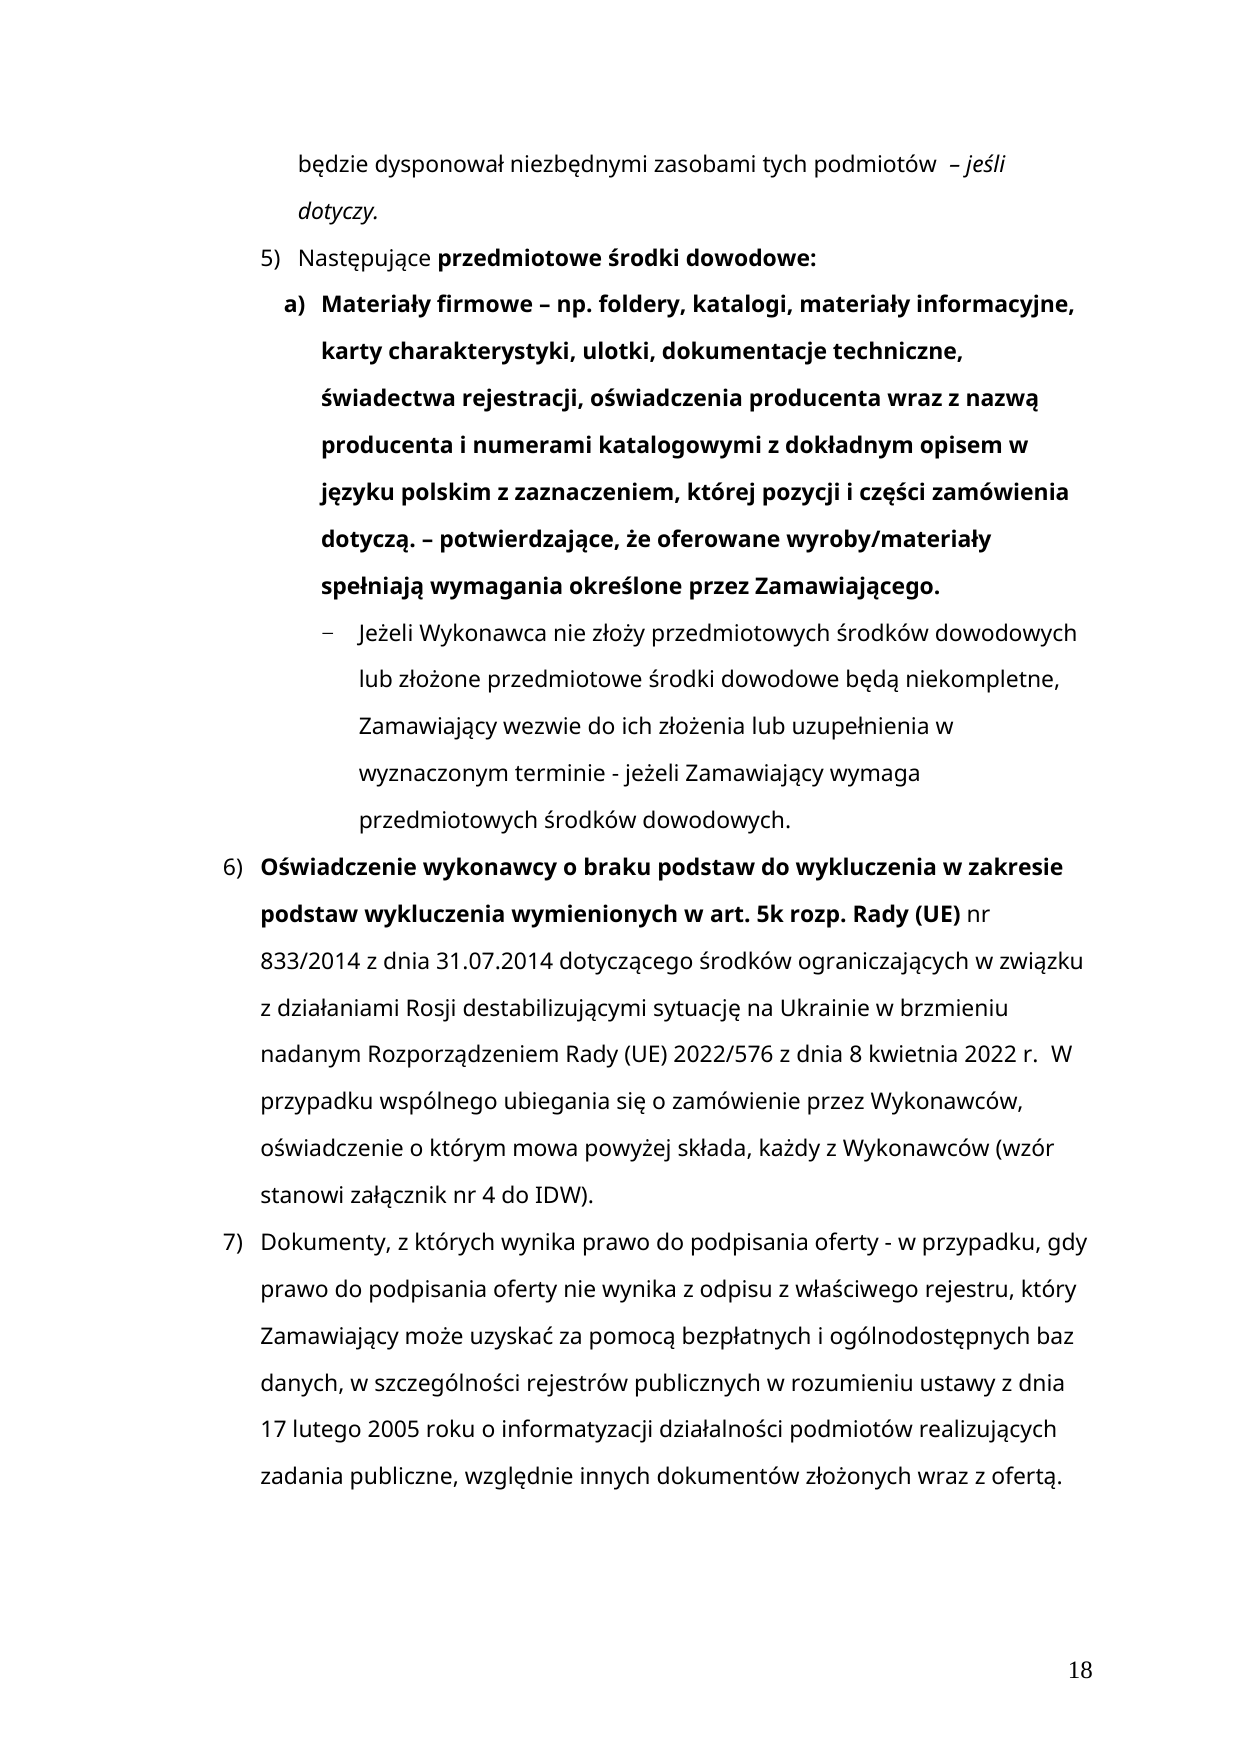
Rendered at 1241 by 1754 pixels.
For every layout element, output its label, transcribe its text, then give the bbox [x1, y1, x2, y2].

list Materiały firmowe – np. foldery, katalogi, materiały informacyjne, karty charakterystyki, ulotki, dokumentacje techniczne, świadectwa rejestracji, oświadczenia producenta wraz z nazwą producenta i numerami katalogowymi z dokładnym opisem w języku polskim z zaznaczeniem, której pozycji i części zamówienia dotyczą. – potwierdzające, że oferowane wyroby/materiały spełniają wymagania określone przez Zamawiającego. [283, 288, 1092, 601]
list Jeżeli Wykonawca nie złoży przedmiotowych środków dowodowych lub złożone przedmiotowe środki dowodowe będą niekompletne, Zamawiający wezwie do ich złożenia lub uzupełnienia w wyznaczonym terminie - jeżeli Zamawiający wymaga przedmiotowych środków dowodowych. [321, 616, 1092, 835]
list Dokumenty, z których wynika prawo do podpisania oferty - w przypadku, gdy prawo do podpisania oferty nie wynika z odpisu z właściwego rejestru, który Zamawiający może uzyskać za pomocą bezpłatnych i ogólnodostępnych baz danych, w szczególności rejestrów publicznych w rozumieniu ustawy z dnia 17 lutego 2005 roku o informatyzacji działalności podmiotów realizujących zadania publiczne, względnie innych dokumentów złożonych wraz z ofertą. [223, 1226, 1092, 1491]
list Oświadczenie wykonawcy o braku podstaw do wykluczenia w zakresie podstaw wykluczenia wymienionych w art. 5k rozp. Rady (UE) nr 833/2014 z dnia 31.07.2014 dotyczącego środków ograniczających w związku z działaniami Rosji destabilizującymi sytuację na Ukrainie w brzmieniu nadanym Rozporządzeniem Rady (UE) 2022/576 z dnia 8 kwietnia 2022 r. W przypadku wspólnego ubiegania się o zamówienie przez Wykonawców, oświadczenie o którym mowa powyżej składa, każdy z Wykonawców (wzór stanowi załącznik nr 4 do IDW). [223, 851, 1092, 1210]
list Następujące przedmiotowe środki dowodowe: [260, 241, 1092, 273]
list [260, 148, 1092, 226]
